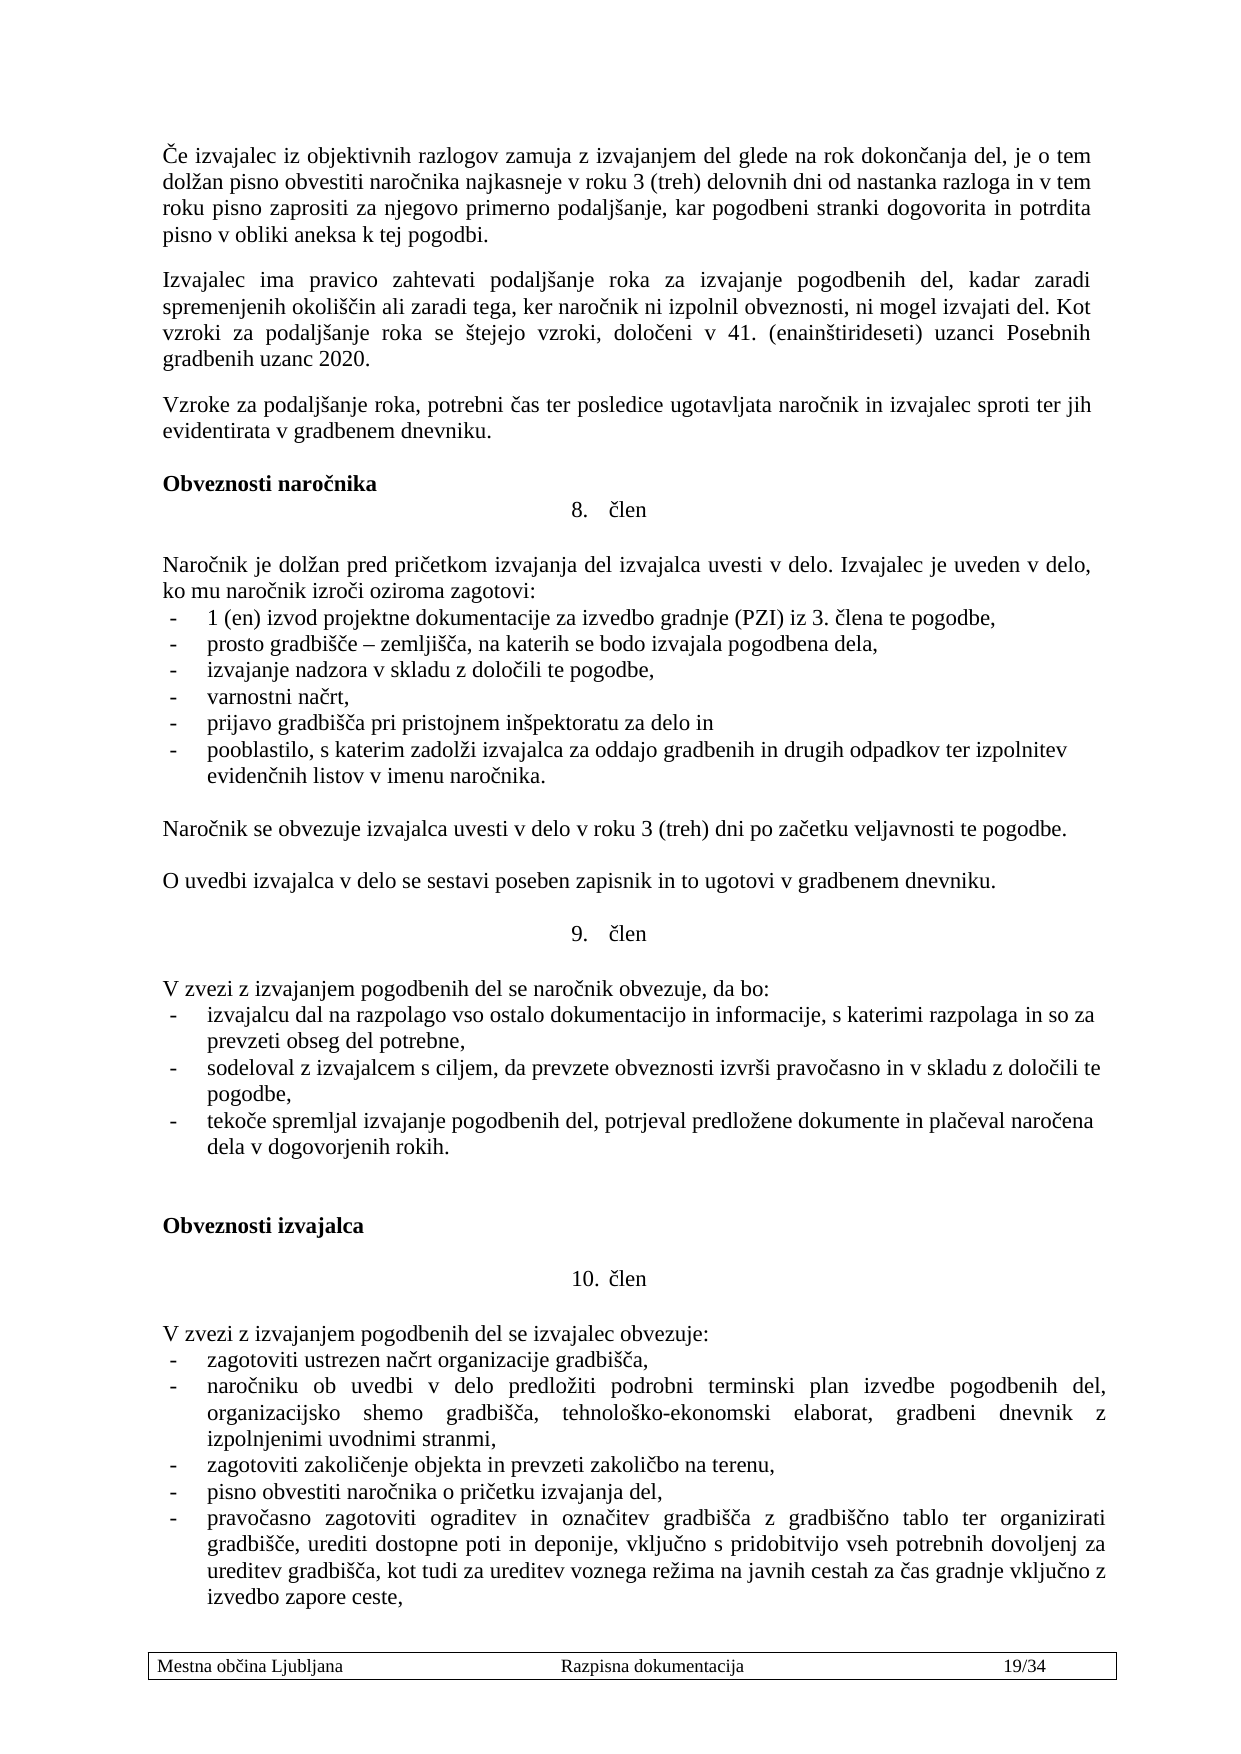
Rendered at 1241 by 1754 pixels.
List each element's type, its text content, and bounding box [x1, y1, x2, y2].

text Naročnik se obvezuje izvajalca uvesti v delo v roku 3 (treh) dni po začetku veljavnosti te pogodbe. [162, 815, 1107, 841]
list izvajalcu dal na razpolago vso ostalo dokumentacijo in informacije, s katerimi razpolaga in so za prevzeti obseg del potrebne, [169, 1001, 1107, 1054]
text Vzroke za podaljšanje roka, potrebni čas ter posledice ugotavljata naročnik in izvajalec sproti ter jih evidentirata v gradbenem dnevniku. [162, 391, 1093, 444]
list 1 (en) izvod projektne dokumentacije za izvedbo gradnje (PZI) iz 3. člena te pogodbe, [169, 604, 1107, 630]
list pravočasno zagotoviti ograditev in označitev gradbišča z gradbiščno tablo ter organizirati gradbišče, urediti dostopne poti in deponije, vključno s pridobitvijo vseh potrebnih dovoljenj za ureditev gradbišča, kot tudi za ureditev voznega režima na javnih cestah za čas gradnje vključno z izvedbo zapore ceste, [169, 1504, 1107, 1609]
list pisno obvestiti naročnika o pričetku izvajanja del, [169, 1478, 1107, 1504]
text O uvedbi izvajalca v delo se sestavi poseben zapisnik in to ugotovi v gradbenem dnevniku. [162, 867, 1093, 894]
list zagotoviti zakoličenje objekta in prevzeti zakoličbo na terenu, [169, 1451, 1107, 1478]
list varnostni načrt, [169, 683, 1107, 709]
list naročniku ob uvedbi v delo predložiti podrobni terminski plan izvedbe pogodbenih del, organizacijsko shemo gradbišča, tehnološko-ekonomski elaborat, gradbeni dnevnik z izpolnjenimi uvodnimi stranmi, [169, 1372, 1107, 1451]
text Obveznosti naročnika [162, 470, 1093, 496]
list zagotoviti ustrezen načrt organizacije gradbišča, [169, 1346, 1107, 1372]
list člen [125, 920, 1093, 946]
text Naročnik je dolžan pred pričetkom izvajanja del izvajalca uvesti v delo. Izvajalec je uveden v delo, ko mu naročnik izroči oziroma zagotovi: [162, 551, 1093, 604]
list prosto gradbišče – zemljišča, na katerih se bodo izvajala pogodbena dela, [169, 630, 1107, 657]
list izvajanje nadzora v skladu z določili te pogodbe, [169, 657, 1107, 683]
text V zvezi z izvajanjem pogodbenih del se naročnik obvezuje, da bo: [162, 975, 1093, 1001]
text V zvezi z izvajanjem pogodbenih del se izvajalec obvezuje: [162, 1319, 1093, 1346]
list tekoče spremljal izvajanje pogodbenih del, potrjeval predložene dokumente in plačeval naročena dela v dogovorjenih rokih. [169, 1107, 1107, 1159]
text Obveznosti izvajalca [162, 1212, 1107, 1238]
text Izvajalec ima pravico zahtevati podaljšanje roka za izvajanje pogodbenih del, kadar zaradi spremenjenih okoliščin ali zaradi tega, ker naročnik ni izpolnil obveznosti, ni mogel izvajati del. Kot vzroki za podaljšanje roka se štejejo vzroki, določeni v 41. (enainštirideseti) uzanci Posebnih gradbenih uzanc 2020. [162, 266, 1093, 372]
list člen [125, 1265, 1093, 1291]
list pooblastilo, s katerim zadolži izvajalca za oddajo gradbenih in drugih odpadkov ter izpolnitev evidenčnih listov v imenu naročnika. [169, 736, 1107, 788]
text Če izvajalec iz objektivnih razlogov zamuja z izvajanjem del glede na rok dokončanja del, je o tem dolžan pisno obvestiti naročnika najkasneje v roku 3 (treh) delovnih dni od nastanka razloga in v tem roku pisno zaprositi za njegovo primerno podaljšanje, kar pogodbeni stranki dogovorita in potrdita pisno v obliki aneksa k tej pogodbi. [162, 142, 1093, 247]
list prijavo gradbišča pri pristojnem inšpektoratu za delo in [169, 709, 1107, 736]
list člen [125, 496, 1093, 523]
list sodeloval z izvajalcem s ciljem, da prevzete obveznosti izvrši pravočasno in v skladu z določili te pogodbe, [169, 1054, 1107, 1107]
